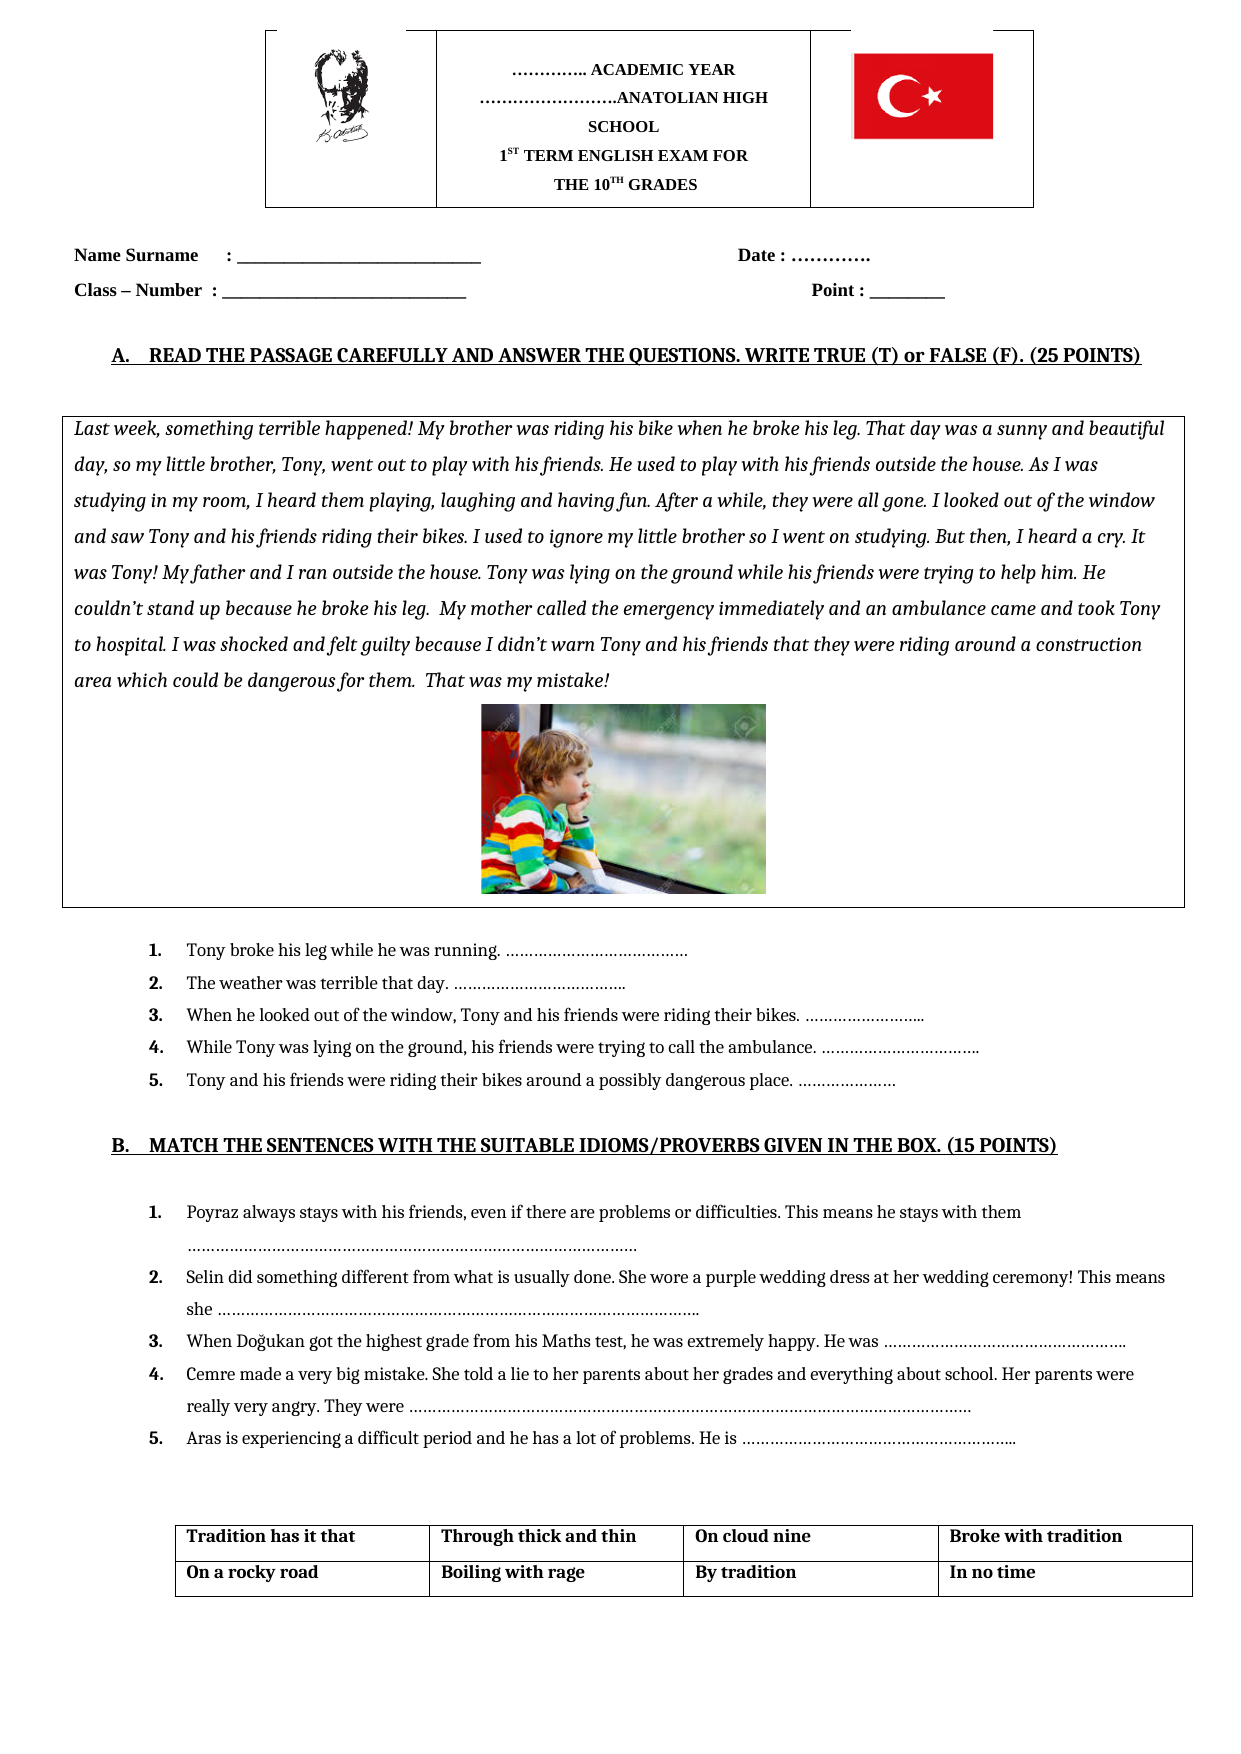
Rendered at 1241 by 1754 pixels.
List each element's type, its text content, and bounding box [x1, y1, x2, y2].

list Selin did something different from what is usually done. She wore a purple wedding dress at her wedding ceremony! This means she …………………………………………………………………………………………. [149, 1266, 1181, 1320]
picture [851, 30, 994, 162]
list Tony and his friends were riding their bikes around a possibly dangerous place. ………………… [149, 1069, 1181, 1091]
text Name Surname : __________________________ Date : …………. [74, 244, 1181, 265]
list MATCH THE SENTENCES WITH THE SUITABLE IDIOMS/PROVERBS GIVEN IN THE BOX. (15 POINTS) [111, 1134, 1181, 1158]
text Class – Number : __________________________ Point : ________ [74, 279, 1181, 301]
list The weather was terrible that day. ………………………………. [149, 972, 1181, 994]
list Aras is experiencing a difficult period and he has a lot of problems. He is ………………………………………………….. [149, 1428, 1181, 1449]
table_cell On a rocky road [176, 1562, 429, 1596]
table_header [266, 31, 436, 207]
table_header Through thick and thin [430, 1526, 683, 1561]
list READ THE PASSAGE CAREFULLY AND ANSWER THE QUESTIONS. WRITE TRUE (T) or FALSE (F). (25 POINTS) [111, 344, 1181, 368]
list When he looked out of the window, Tony and his friends were riding their bikes. …………………….. [149, 1004, 1181, 1026]
table_header Broke with tradition [939, 1526, 1192, 1561]
table_header ………….. ACADEMIC YEAR …………………….ANATOLIAN HIGH SCHOOL 1ST TERM ENGLISH EXAM FOR THE 10TH GRADES [437, 31, 810, 207]
list Cemre made a very big mistake. She told a lie to her parents about her grades and everything about school. Her parents were really very angry. They were ………………………………………………………………………………………………………… [149, 1363, 1181, 1417]
list When Doğukan got the highest grade from his Maths test, he was extremely happy. He was ……………………………………………. [149, 1331, 1181, 1353]
table_cell Boiling with rage [430, 1562, 683, 1596]
list Poyraz always stays with his friends, even if there are problems or difficulties. This means he stays with them …………………………………………………………………………………… [149, 1202, 1181, 1256]
picture [277, 30, 406, 160]
picture [481, 704, 766, 894]
table_header On cloud nine [684, 1526, 938, 1561]
table_cell In no time [939, 1562, 1192, 1596]
table_cell By tradition [684, 1562, 938, 1596]
table_header [811, 31, 1033, 207]
table_header Tradition has it that [176, 1526, 429, 1561]
list While Tony was lying on the ground, his friends were trying to call the ambulance. ……………………………. [149, 1037, 1181, 1058]
list Tony broke his leg while he was running. ………………………………… [149, 940, 1181, 961]
table_header Last week, something terrible happened! My brother was riding his bike when he broke his leg. That day was a sunny and beautiful day, so my little brother, Tony, went out to play with his friends. He used to play with his friends outside the house. As I was studying in my room, I heard them playing, laughing and having fun. After a while, they were all gone. I looked out of the window and saw Tony and his friends riding their bikes. I used to ignore my little brother so I went on studying. But then, I heard a cry. It was Tony! My father and I ran outside the house. Tony was lying on the ground while his friends were trying to help him. He couldn’t stand up because he broke his leg. My mother called the emergency immediately and an ambulance came and took Tony to hospital. I was shocked and felt guilty because I didn’t warn Tony and his friends that they were riding around a construction area which could be dangerous for them. That was my mistake! [63, 417, 1184, 907]
